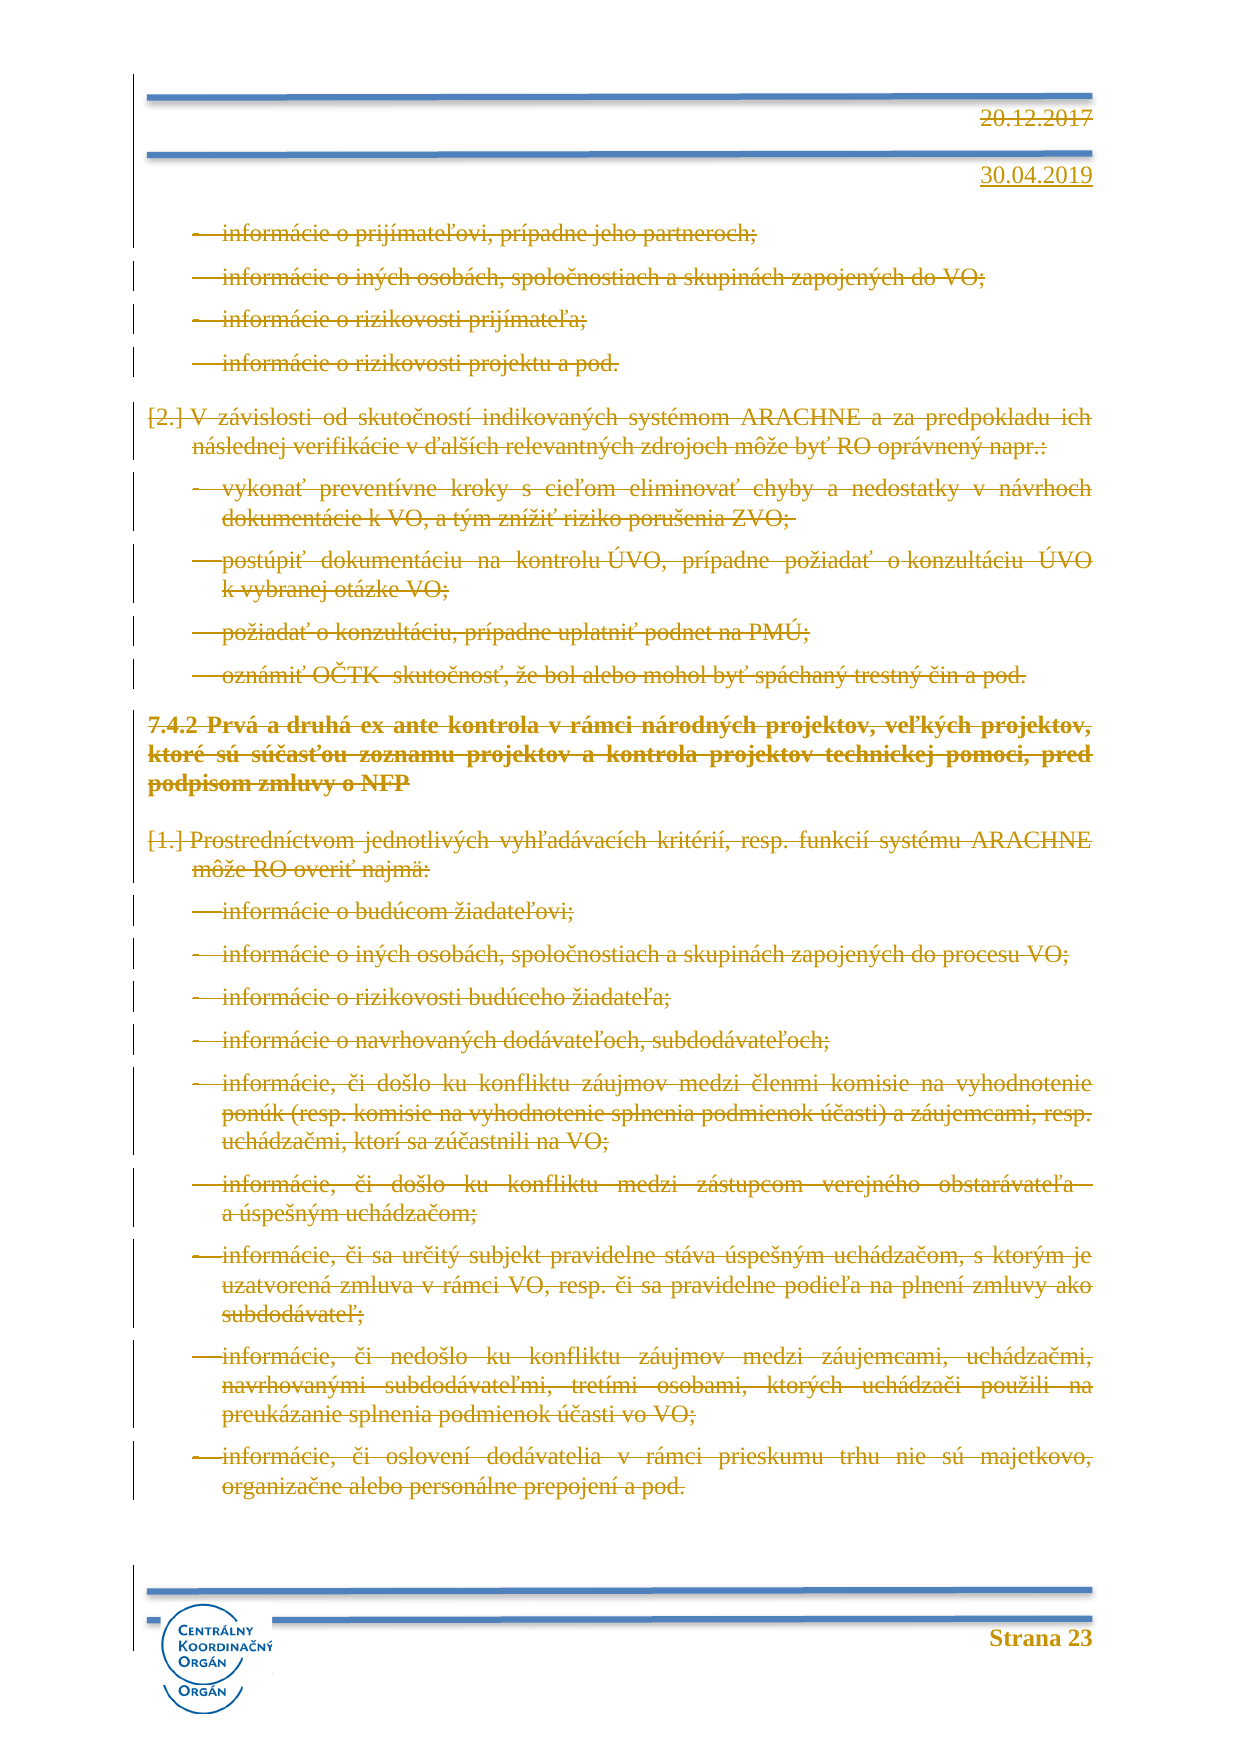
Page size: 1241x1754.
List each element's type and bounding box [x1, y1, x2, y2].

picture [159, 1602, 272, 1713]
